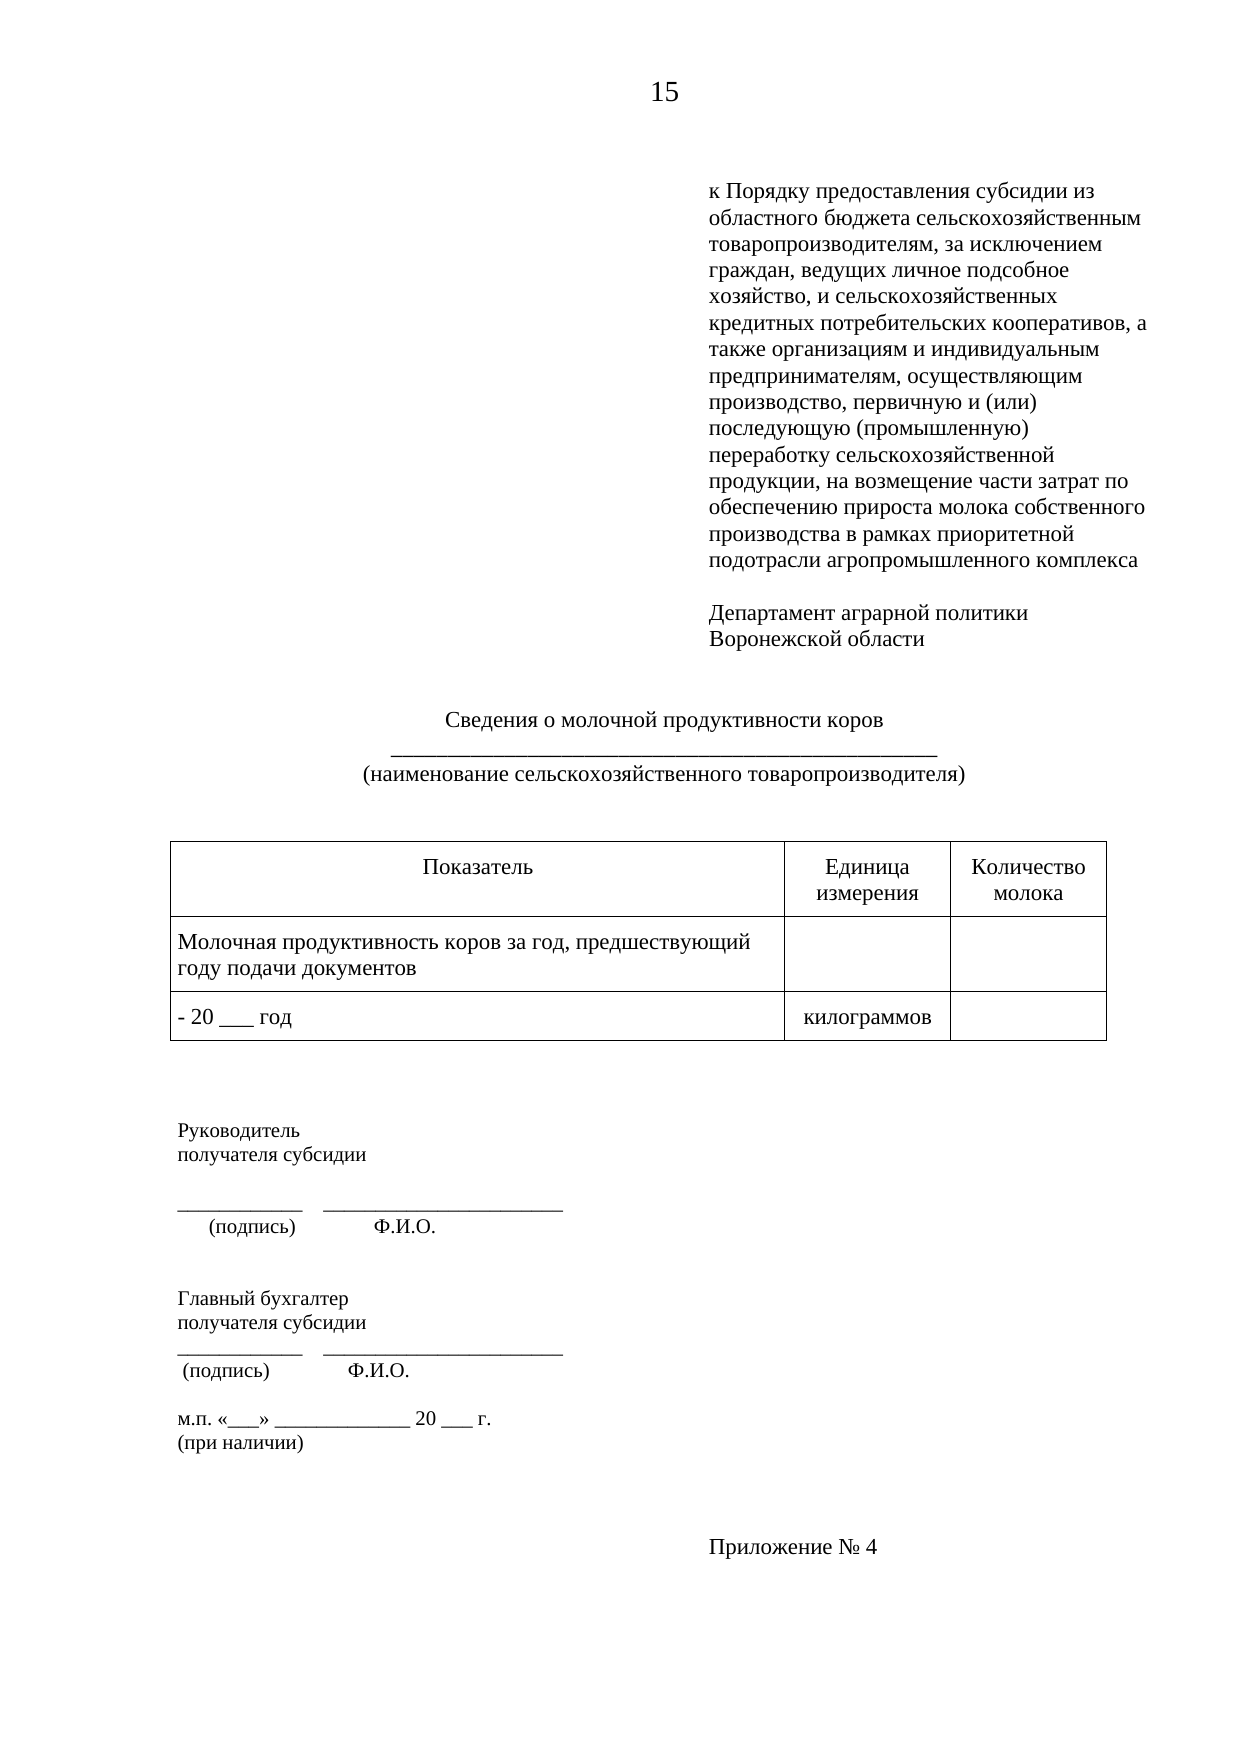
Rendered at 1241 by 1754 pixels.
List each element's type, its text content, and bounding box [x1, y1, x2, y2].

text получателя субсидии [177, 1142, 1152, 1166]
table_cell [951, 992, 1106, 1040]
text Главный бухгалтер [177, 1286, 1152, 1310]
text (при наличии) [177, 1430, 1152, 1454]
table_cell [785, 917, 950, 991]
text товаропроизводителям, за исключением граждан, ведущих личное подсобное хозяйство, и сельскохозяйственных кредитных потребительских кооперативов, а также организациям и индивидуальным предпринимателям, осуществляющим производство, первичную и (или) последующую (промышленную) переработку сельскохозяйственной продукции, на возмещение части затрат по обеспечению прироста молока собственного производства в рамках приоритетной подотрасли агропромышленного комплекса [709, 230, 1152, 572]
text получателя субсидии [177, 1310, 1152, 1334]
text ________________________________________________ [177, 732, 1152, 760]
text (наименование сельскохозяйственного товаропроизводителя) [177, 760, 1152, 787]
text Руководитель [177, 1117, 1152, 1142]
text ____________ _______________________ [177, 1334, 1152, 1358]
table_header Количество молока [951, 842, 1106, 916]
table_cell - 20 ___ год [171, 992, 784, 1040]
text (подпись) Ф.И.О. [177, 1358, 1152, 1382]
text Департамент аграрной политики [709, 599, 1152, 625]
table_cell Молочная продуктивность коров за год, предшествующий году подачи документов [171, 917, 784, 991]
table_header Единица измерения [785, 842, 950, 916]
table_cell [951, 917, 1106, 991]
table_header Показатель [171, 842, 784, 916]
text (подпись) Ф.И.О. [177, 1214, 1152, 1238]
table_cell килограммов [785, 992, 950, 1040]
text к Порядку предоставления субсидии из областного бюджета сельскохозяйственным [709, 177, 1152, 230]
text м.п. «___» _____________ 20 ___ г. [177, 1406, 1152, 1430]
text Воронежской области [177, 625, 1152, 652]
text Сведения о молочной продуктивности коров [177, 706, 1152, 732]
text ____________ _______________________ [177, 1190, 1152, 1214]
text Приложение № 4 [709, 1533, 1152, 1560]
